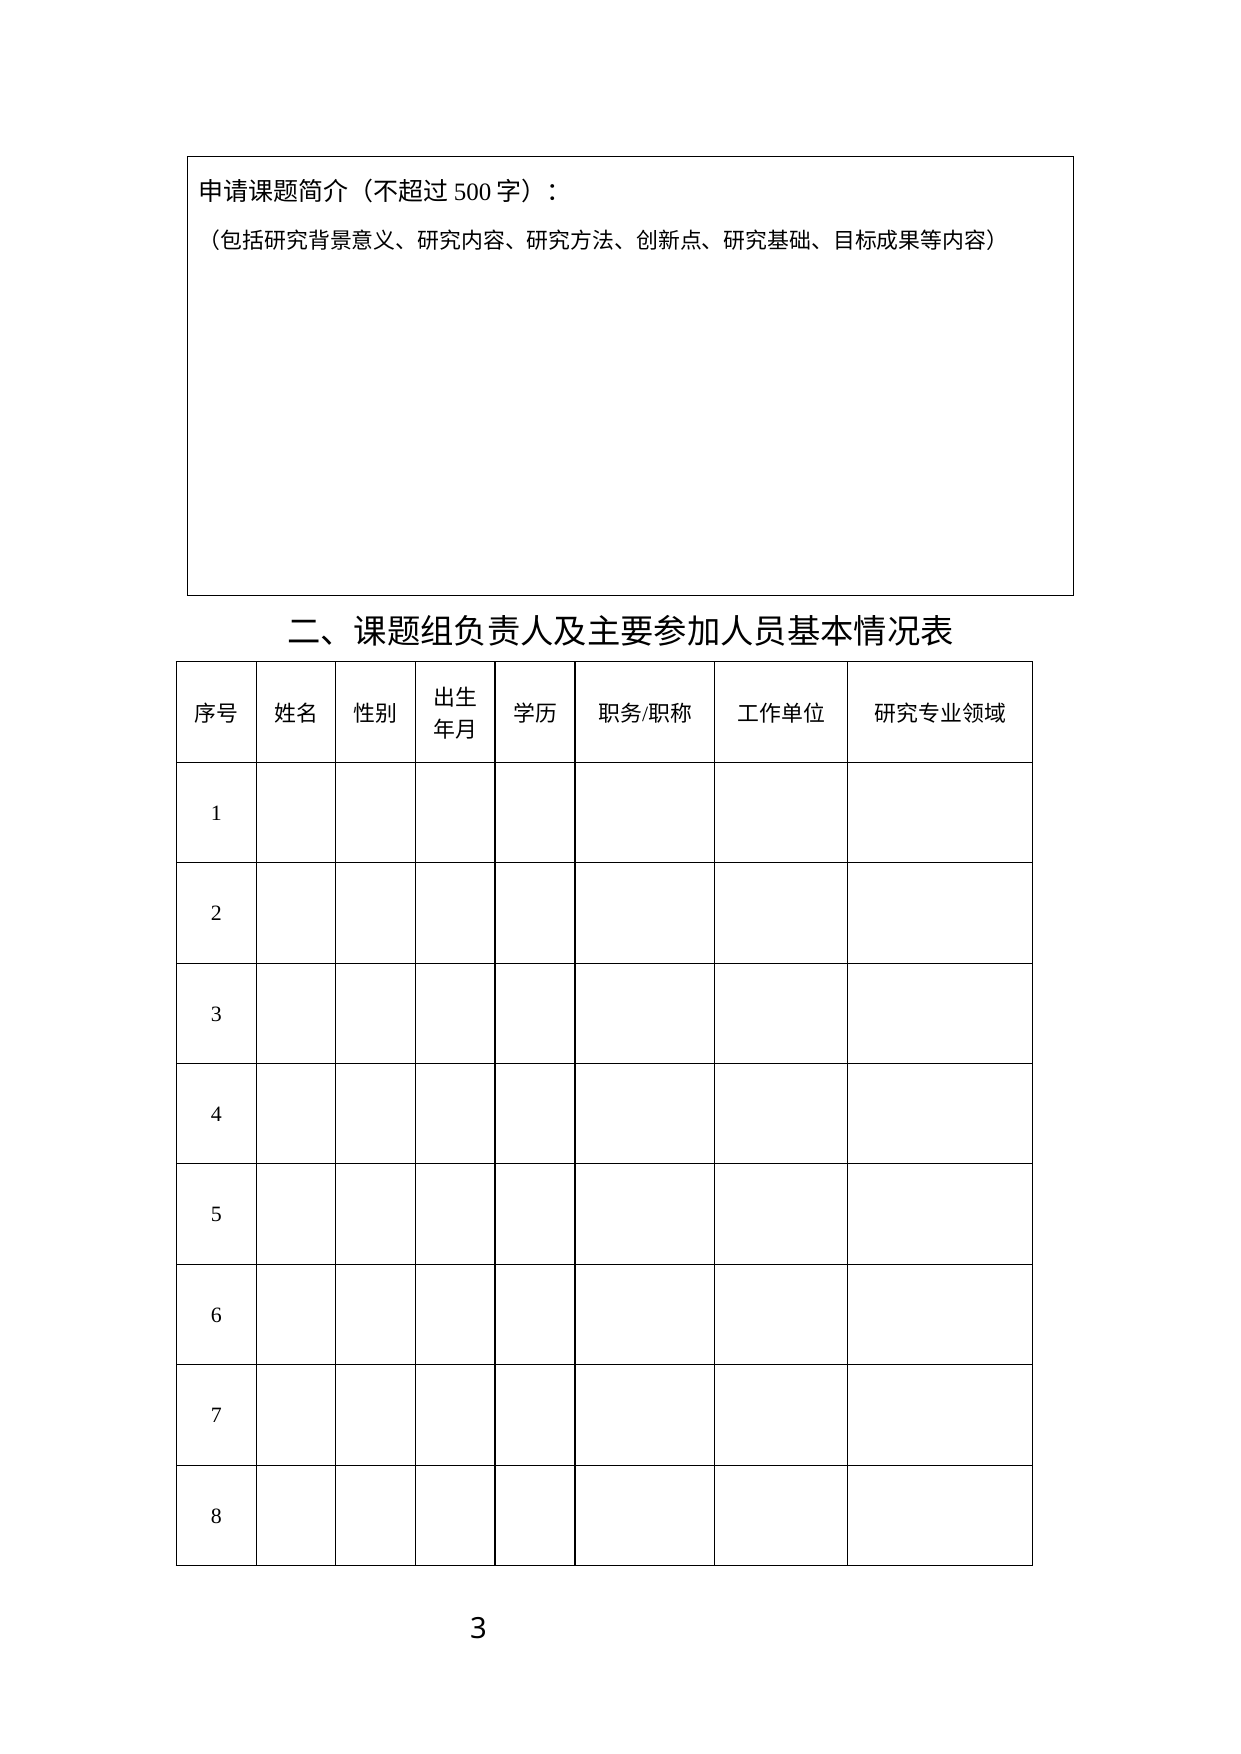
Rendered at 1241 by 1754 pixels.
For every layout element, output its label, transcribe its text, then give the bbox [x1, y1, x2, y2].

table_cell [257, 1265, 335, 1364]
table_cell [848, 763, 1032, 862]
table_cell [416, 763, 494, 862]
table_cell [416, 1365, 494, 1464]
table_cell [715, 1466, 847, 1565]
table_cell [257, 1466, 335, 1565]
table_cell 5 [177, 1164, 256, 1264]
table_cell [576, 1064, 714, 1163]
table_cell [257, 863, 335, 962]
table_cell [496, 1164, 574, 1264]
table_cell [416, 863, 494, 962]
table_cell [576, 1466, 714, 1565]
table_cell [715, 964, 847, 1063]
table_cell [576, 863, 714, 962]
table_cell [336, 1365, 415, 1464]
table_cell [576, 1164, 714, 1264]
table_cell [336, 1265, 415, 1364]
table_cell [416, 1466, 494, 1565]
table_cell [715, 1365, 847, 1464]
table_cell [257, 964, 335, 1063]
table_cell [336, 863, 415, 962]
table_cell 4 [177, 1064, 256, 1163]
table_cell [416, 1265, 494, 1364]
table_header 序号 [177, 662, 256, 762]
table_header 性别 [336, 662, 415, 762]
table_cell [496, 1466, 574, 1565]
table_cell [848, 1365, 1032, 1464]
table_header 出生 年月 [416, 662, 494, 762]
table_cell [496, 863, 574, 962]
table_header 姓名 [257, 662, 335, 762]
table_header 职务/职称 [576, 662, 714, 762]
table_cell [416, 1164, 494, 1264]
table_cell [848, 964, 1032, 1063]
table_cell [336, 763, 415, 862]
table_cell [576, 1265, 714, 1364]
table_cell [576, 763, 714, 862]
table_cell [496, 1265, 574, 1364]
subtitle 二、课题组负责人及主要参加人员基本情况表 [187, 596, 1053, 661]
table_cell [715, 1064, 847, 1163]
table_cell [848, 1466, 1032, 1565]
table_cell [257, 1365, 335, 1464]
table_cell 2 [177, 863, 256, 962]
table_cell 申请课题简介（不超过500字）： （包括研究背景意义、研究内容、研究方法、创新点、研究基础、目标成果等内容） [188, 157, 1073, 595]
table_cell [496, 763, 574, 862]
table_cell [715, 1265, 847, 1364]
table_cell 1 [177, 763, 256, 862]
table_cell [336, 964, 415, 1063]
table_cell [336, 1064, 415, 1163]
table_cell [576, 1365, 714, 1464]
table_cell 6 [177, 1265, 256, 1364]
table_cell [416, 964, 494, 1063]
table_cell 8 [177, 1466, 256, 1565]
table_cell [336, 1164, 415, 1264]
table_cell [496, 1365, 574, 1464]
table_cell 7 [177, 1365, 256, 1464]
table_cell [848, 1064, 1032, 1163]
table_cell [257, 1064, 335, 1163]
table_header 研究专业领域 [848, 662, 1032, 762]
table_cell [336, 1466, 415, 1565]
table_cell [848, 863, 1032, 962]
table_cell [715, 763, 847, 862]
table_cell [496, 1064, 574, 1163]
table_cell [257, 1164, 335, 1264]
table_header 学历 [496, 662, 574, 762]
table_header 工作单位 [715, 662, 847, 762]
table_cell [848, 1164, 1032, 1264]
table_cell [416, 1064, 494, 1163]
table_cell [715, 1164, 847, 1264]
table_cell [576, 964, 714, 1063]
table_cell [257, 763, 335, 862]
table_cell [848, 1265, 1032, 1364]
table_cell [715, 863, 847, 962]
table_cell [496, 964, 574, 1063]
table_cell 3 [177, 964, 256, 1063]
